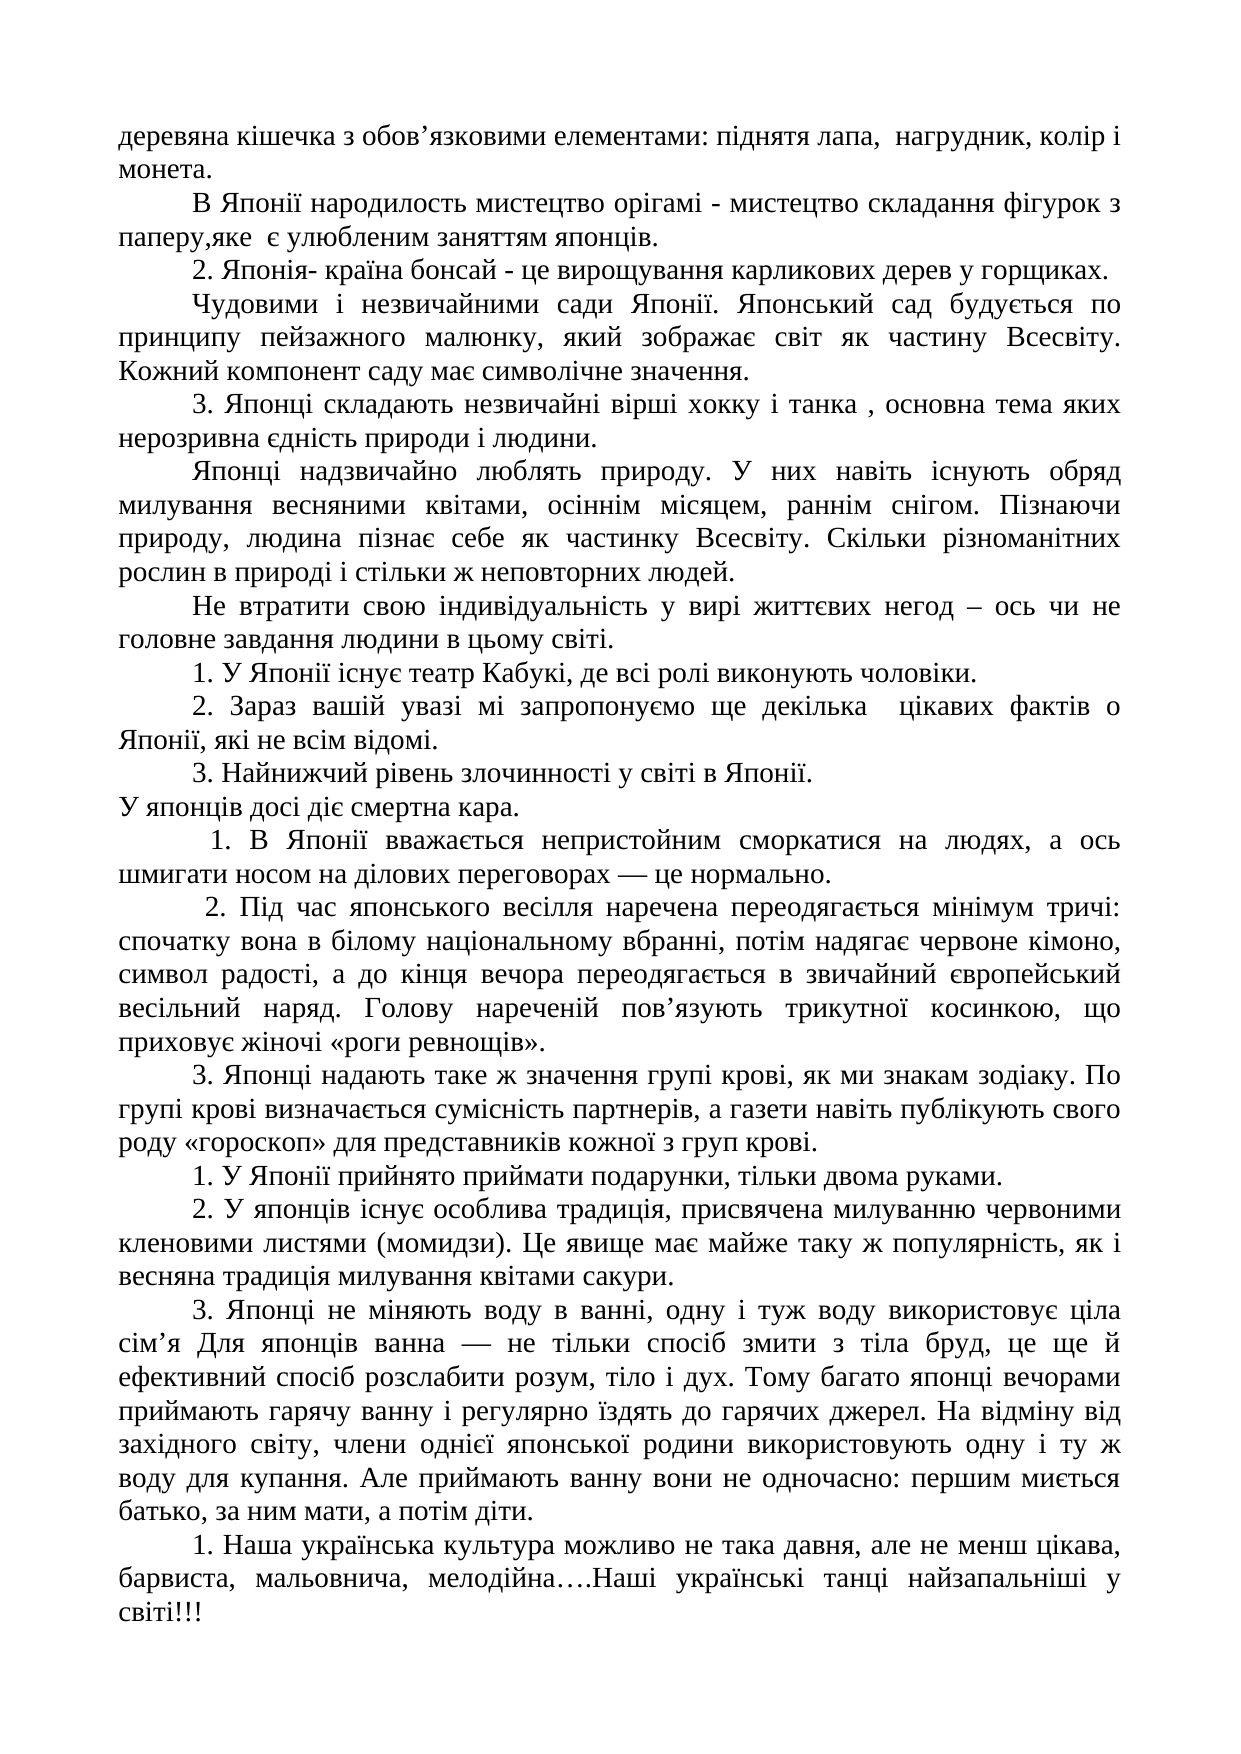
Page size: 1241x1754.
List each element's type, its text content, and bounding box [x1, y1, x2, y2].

text 2. Під час японського весілля наречена переодягається мінімум тричі: спочатку вона в білому національному вбранні, потім надягає червоне кімоно, символ радості, а до кінця вечора переодягається в звичайний європейський весільний наряд. Голову нареченій пов’язують трикутної косинкою, що приховує жіночі «роги ревнощів». [118, 889, 1122, 1057]
text 1. В Японії вважається непристойним сморкатися на людях, а ось шмигати носом на ділових переговорах — це нормально. [118, 822, 1122, 889]
text Не втратити свою індивідуальність у вирі життєвих негод – ось чи не головне завдання людини в цьому світі. [118, 588, 1122, 655]
text 3. Японці надають таке ж значення групі крові, як ми знакам зодіаку. По групі крові визначається сумісність партнерів, а газети навіть публікують свого роду «гороскоп» для представників кожної з груп крові. [118, 1057, 1122, 1158]
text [118, 118, 1122, 185]
text 1. У Японії існує театр Кабукі, де всі ролі виконують чоловіки. [118, 655, 1122, 688]
text Японці надзвичайно люблять природу. У них навіть існують обряд милування весняними квітами, осіннім місяцем, раннім снігом. Пізнаючи природу, людина пізнає себе як частинку Всесвіту. Скільки різноманітних рослин в природі і стільки ж неповторних людей. [118, 453, 1122, 588]
text 3. Японці складають незвичайні вірші хокку і танка , основна тема яких нерозривна єдність природи і людини. [118, 386, 1122, 453]
text 1. Наша українська культура можливо не така давня, але не менш цікава, барвиста, мальовнича, мелодійна….Наші українські танці найзапальніші у світі!!! [118, 1527, 1122, 1627]
text 3. Найнижчий рівень злочинності у світі в Японії. [118, 755, 1122, 789]
text У японців досі діє смертна кара. [118, 789, 1122, 822]
text 2. Японія- країна бонсай - це вирощування карликових дерев у горщиках. [118, 252, 1122, 286]
text В Японії народилость мистецтво орігамі - мистецтво складання фігурок з паперу,яке є улюбленим заняттям японців. [118, 185, 1122, 252]
text 1. У Японії прийнято приймати подарунки, тільки двома руками. [118, 1158, 1122, 1191]
text 2. Зараз вашій увазі мі запропонуємо ще декілька цікавих фактів о Японії, які не всім відомі. [118, 688, 1122, 755]
text 3. Японці не міняють воду в ванні, одну і туж воду використовує ціла сім’я Для японців ванна — не тільки спосіб змити з тіла бруд, це ще й ефективний спосіб розслабити розум, тіло і дух. Тому багато японці вечорами приймають гарячу ванну і регулярно їздять до гарячих джерел. На відміну від західного світу, члени однієї японської родини використовують одну і ту ж воду для купання. Але приймають ванну вони не одночасно: першим миється батько, за ним мати, а потім діти. [118, 1292, 1122, 1527]
text Чудовими і незвичайними сади Японії. Японський сад будується по принципу пейзажного малюнку, який зображає світ як частину Всесвіту. Кожний компонент саду має символічне значення. [118, 286, 1122, 386]
text 2. У японців існує особлива традиція, присвячена милуванню червоними кленовими листями (момидзи). Це явище має майже таку ж популярність, як і весняна традиція милування квітами сакури. [118, 1191, 1122, 1292]
